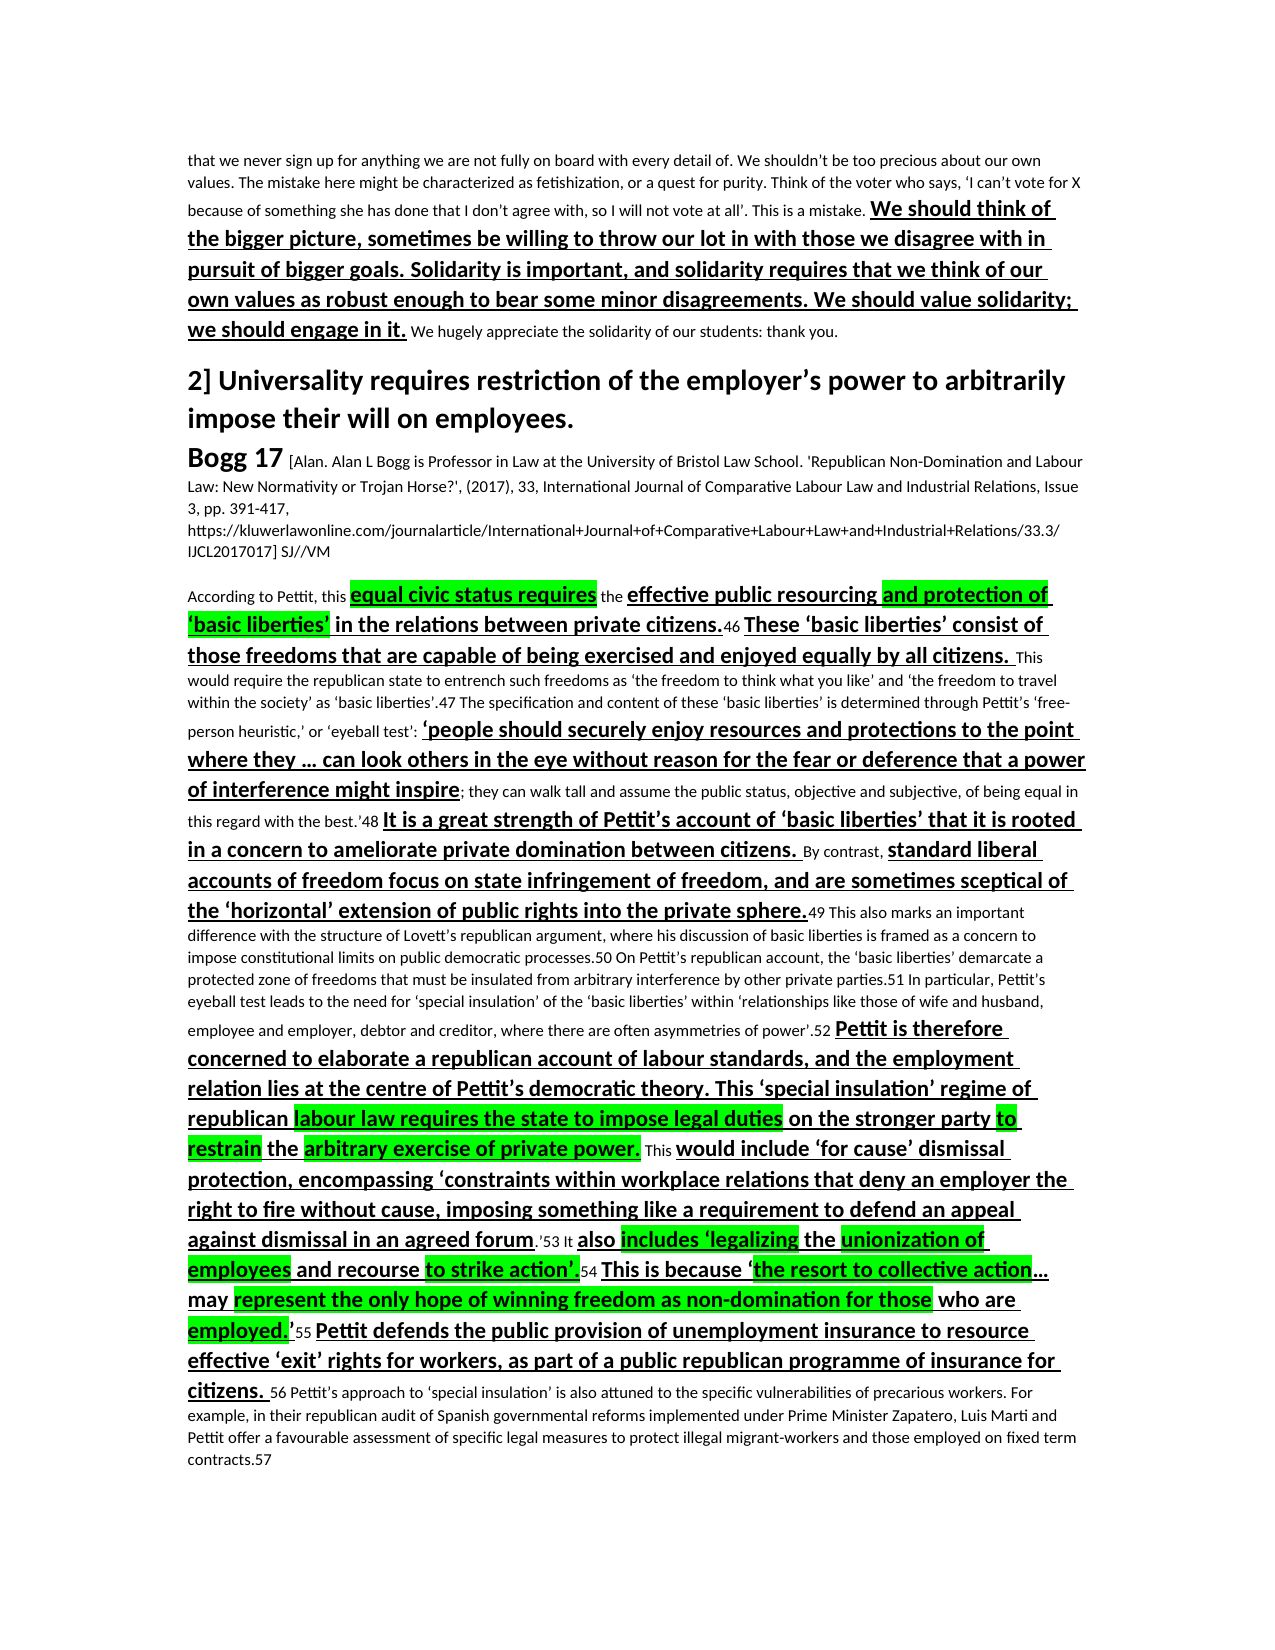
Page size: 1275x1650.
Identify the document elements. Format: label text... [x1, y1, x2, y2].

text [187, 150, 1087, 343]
subtitle 2] Universality requires restriction of the employer’s power to arbitrarily impose their will on employees. [187, 362, 1087, 436]
text According to Pettit, this equal civic status requires the effective public resourcing and protection of ‘basic liberties’ in the relations between private citizens.46 These ‘basic liberties’ consist of those freedoms that are capable of being exercised and enjoyed equally by all citizens. This would require the republican state to entrench such freedoms as ‘the freedom to think what you like’ and ‘the freedom to travel within the society’ as ‘basic liberties’.47 The specification and content of these ‘basic liberties’ is determined through Pettit’s ‘free-person heuristic,’ or ‘eyeball test’: ‘people should securely enjoy resources and protections to the point where they … can look others in the eye without reason for the fear or deference that a power of interference might inspire; they can walk tall and assume the public status, objective and subjective, of being equal in this regard with the best.’48 It is a great strength of Pettit’s account of ‘basic liberties’ that it is rooted in a concern to ameliorate private domination between citizens. By contrast, standard liberal accounts of freedom focus on state infringement of freedom, and are sometimes sceptical of the ‘horizontal’ extension of public rights into the private sphere.49 This also marks an important difference with the structure of Lovett’s republican argument, where his discussion of basic liberties is framed as a concern to impose constitutional limits on public democratic processes.50 On Pettit’s republican account, the ‘basic liberties’ demarcate a protected zone of freedoms that must be insulated from arbitrary interference by other private parties.51 In particular, Pettit’s eyeball test leads to the need for ‘special insulation’ of the ‘basic liberties’ within ‘relationships like those of wife and husband, employee and employer, debtor and creditor, where there are often asymmetries of power’.52 Pettit is therefore concerned to elaborate a republican account of labour standards, and the employment relation lies at the centre of Pettit’s democratic theory. This ‘special insulation’ regime of republican labour law requires the state to impose legal duties on the stronger party to restrain the arbitrary exercise of private power. This would include ‘for cause’ dismissal protection, encompassing ‘constraints within workplace relations that deny an employer the right to fire without cause, imposing something like a requirement to defend an appeal against dismissal in an agreed forum.’53 It also includes ‘legalizing the unionization of employees and recourse to strike action’.54 This is because ‘the resort to collective action…may represent the only hope of winning freedom as non-domination for those who are employed.’55 Pettit defends the public provision of unemployment insurance to resource effective ‘exit’ rights for workers, as part of a public republican programme of insurance for citizens. 56 Pettit’s approach to ‘special insulation’ is also attuned to the specific vulnerabilities of precarious workers. For example, in their republican audit of Spanish governmental reforms implemented under Prime Minister Zapatero, Luis Marti and Pettit offer a favourable assessment of specific legal measures to protect illegal migrant-workers and those employed on fixed term contracts.57 [187, 580, 1087, 1470]
text Bogg 17 [Alan. Alan L Bogg is Professor in Law at the University of Bristol Law School. 'Republican Non-Domination and Labour Law: New Normativity or Trojan Horse?', (2017), 33, International Journal of Comparative Labour Law and Industrial Relations, Issue 3, pp. 391-417, https://kluwerlawonline.com/journalarticle/International+Journal+of+Comparative+Labour+Law+and+Industrial+Relations/33.3/IJCL2017017] SJ//VM [187, 439, 1087, 562]
